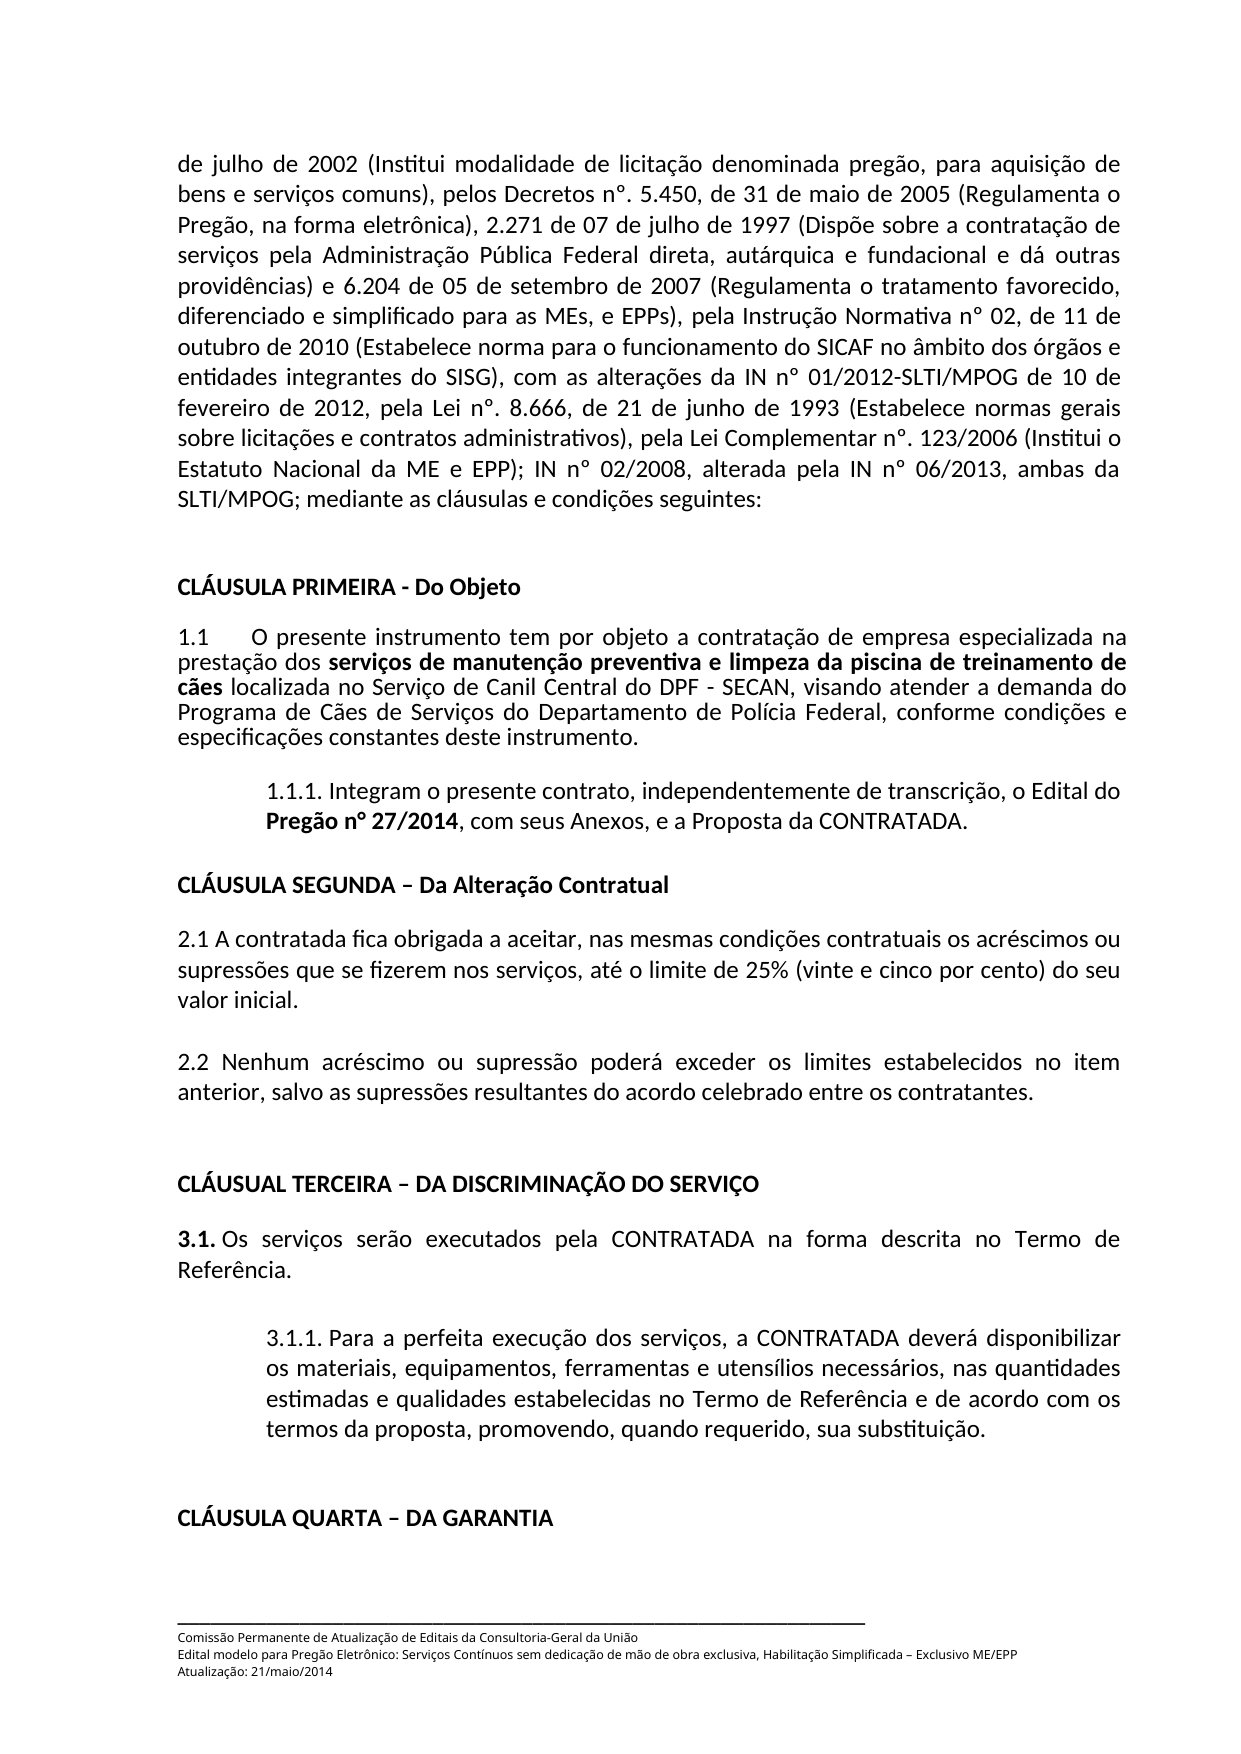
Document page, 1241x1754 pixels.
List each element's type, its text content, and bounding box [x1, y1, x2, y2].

list O presente instrumento tem por objeto a contratação de empresa especializada na prestação dos serviços de manutenção preventiva e limpeza da piscina de treinamento de cães localizada no Serviço de Canil Central do DPF - SECAN, visando atender a demanda do Programa de Cães de Serviços do Departamento de Polícia Federal, conforme condições e especificações constantes deste instrumento. [177, 625, 1128, 750]
text 2.2 Nenhum acréscimo ou supressão poderá exceder os limites estabelecidos no item anterior, salvo as supressões resultantes do acordo celebrado entre os contratantes. [177, 1046, 1122, 1107]
text CLÁUSULA QUARTA – DA GARANTIA [177, 1506, 1128, 1531]
list Os serviços serão executados pela CONTRATADA na forma descrita no Termo de Referência. [177, 1223, 1122, 1284]
text CLÁUSULA SEGUNDA – Da Alteração Contratual [177, 873, 1128, 898]
text CLÁUSUAL TERCEIRA – DA DISCRIMINAÇÃO DO SERVIÇO [177, 1168, 1122, 1198]
text CLÁUSULA PRIMEIRA - Do Objeto [177, 575, 1128, 600]
text 2.1 A contratada fica obrigada a aceitar, nas mesmas condições contratuais os acréscimos ou supressões que se fizerem nos serviços, até o limite de 25% (vinte e cinco por cento) do seu valor inicial. [177, 923, 1122, 1015]
list Integram o presente contrato, independentemente de transcrição, o Edital do Pregão n° 27/2014, com seus Anexos, e a Proposta da CONTRATADA. [266, 775, 1122, 836]
list Para a perfeita execução dos serviços, a CONTRATADA deverá disponibilizar os materiais, equipamentos, ferramentas e utensílios necessários, nas quantidades estimadas e qualidades estabelecidas no Termo de Referência e de acordo com os termos da proposta, promovendo, quando requerido, sua substituição. [266, 1322, 1122, 1444]
